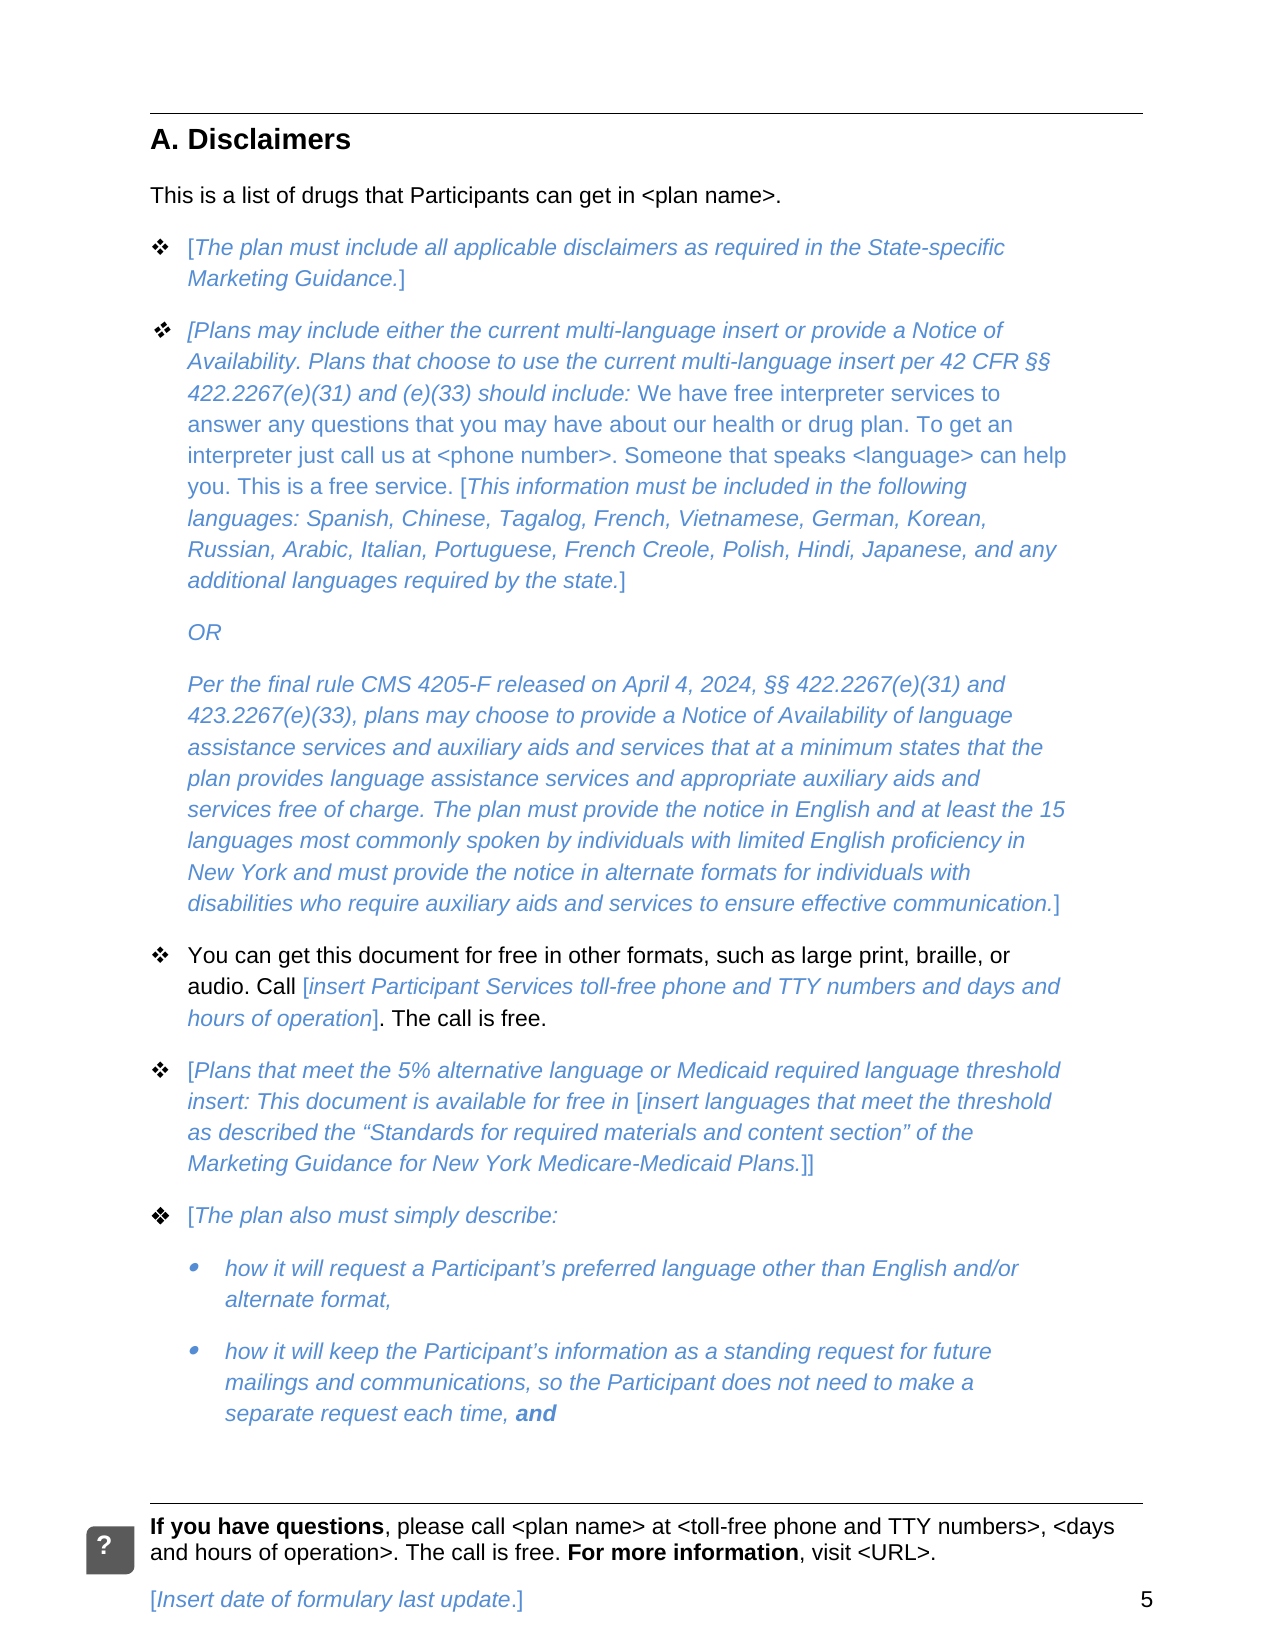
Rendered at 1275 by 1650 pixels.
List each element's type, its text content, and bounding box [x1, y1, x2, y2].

list OR [187, 616, 1068, 647]
list Per the final rule CMS 4205-F released on April 4, 2024, §§ 422.2267(e)(31) and 423.2267(e)(33), plans may choose to provide a Notice of Availability of language assistance services and auxiliary aids and services that at a minimum states that the plan provides language assistance services and appropriate auxiliary aids and services free of charge. The plan must provide the notice in English and at least the 15 languages most commonly spoken by individuals with limited English proficiency in New York and must provide the notice in alternate formats for individuals with disabilities who require auxiliary aids and services to ensure effective communication.] [187, 668, 1068, 918]
list how it will request a Participant’s preferred language other than English and/or alternate format, [187, 1251, 1068, 1313]
list [The plan must include all applicable disclaimers as required in the State-specific Marketing Guidance.] [150, 230, 1068, 293]
subtitle Disclaimers [150, 114, 1143, 157]
list You can get this document for free in other formats, such as large print, braille, or audio. Call [insert Participant Services toll-free phone and TTY numbers and days and hours of operation]. The call is free. [150, 938, 1068, 1032]
list how it will keep the Participant’s information as a standing request for future mailings and communications, so the Participant does not need to make a separate request each time, and [187, 1334, 1068, 1428]
list [Plans that meet the 5% alternative language or Medicaid required language threshold insert: This document is available for free in [insert languages that meet the threshold as described the “Standards for required materials and content section” of the Marketing Guidance for New York Medicare-Medicaid Plans.]] [150, 1053, 1068, 1178]
list [Plans may include either the current multi-language insert or provide a Notice of Availability. Plans that choose to use the current multi-language insert per 42 CFR §§ 422.2267(e)(31) and (e)(33) should include: We have free interpreter services to answer any questions that you may have about our health or drug plan. To get an interpreter just call us at <phone number>. Someone that speaks <language> can help you. This is a free service. [This information must be included in the following languages: Spanish, Chinese, Tagalog, French, Vietnamese, German, Korean, Russian, Arabic, Italian, Portuguese, French Creole, Polish, Hindi, Japanese, and any additional languages required by the state.] [150, 313, 1068, 595]
list [The plan also must simply describe: [150, 1199, 1068, 1230]
text This is a list of drugs that Participants can get in <plan name>. [150, 178, 1143, 209]
